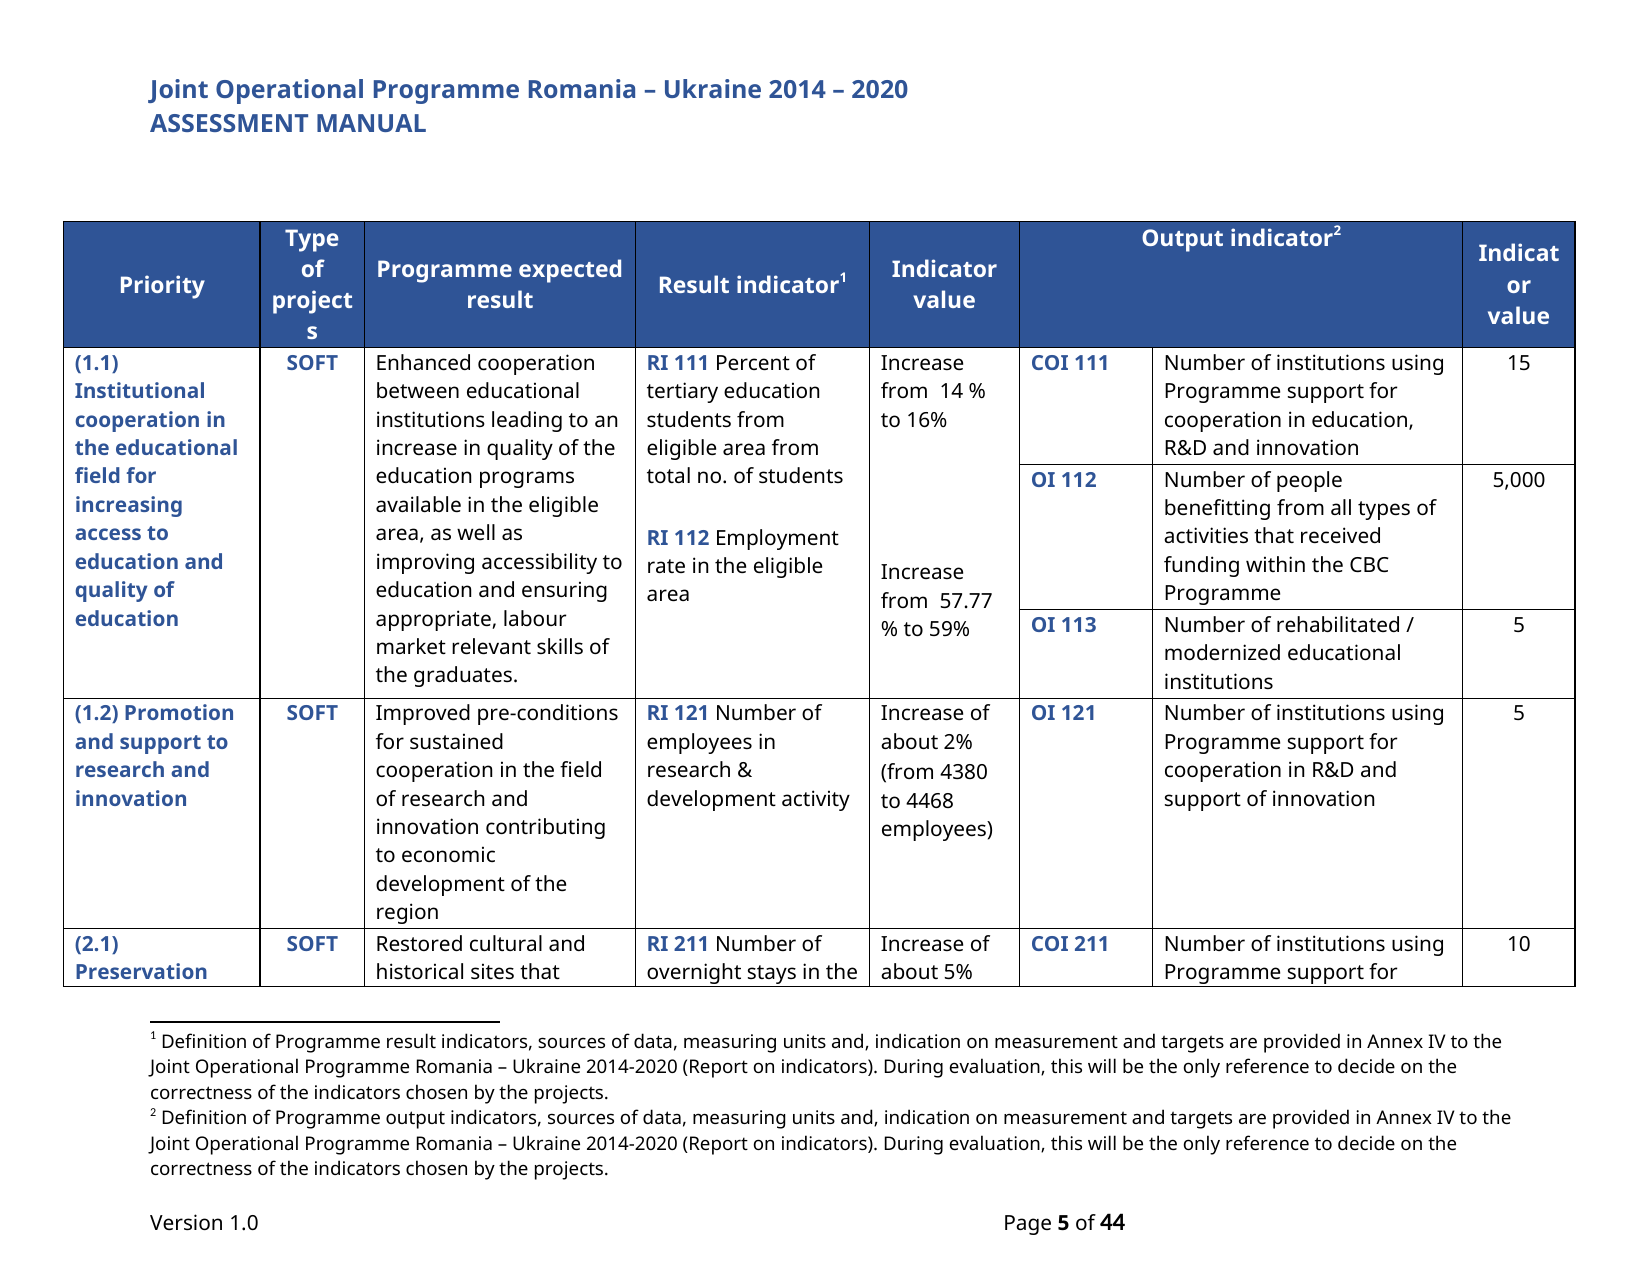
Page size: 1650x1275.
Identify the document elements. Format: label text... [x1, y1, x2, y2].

table_cell Number of institutions using Programme support for cooperation in education, R&D and innovation [1153, 348, 1462, 464]
table_cell RI 111 Percent of tertiary education students from eligible area from total no. of students RI 112 Employment rate in the eligible area [636, 348, 869, 697]
table_cell OI 113 [1020, 610, 1152, 697]
table_cell Number of people benefitting from all types of activities that received funding within the CBC Programme [1153, 465, 1462, 609]
table_cell 5,000 [1463, 465, 1574, 609]
table_cell 5 [1463, 699, 1574, 928]
table_cell Improved pre-conditions for sustained cooperation in the field of research and innovation contributing to economic development of the region [365, 699, 635, 928]
table_cell (1.1) Institutional cooperation in the educational field for increasing access to education and quality of education [64, 348, 259, 697]
table_cell Increase of about 2% (from 4380 to 4468 employees) [870, 699, 1019, 928]
table_header Type of projects [261, 222, 364, 347]
table_cell (1.2) Promotion and support to research and innovation [64, 699, 259, 928]
table_cell COI 111 [1020, 348, 1152, 464]
table_cell COI 211 [1020, 929, 1152, 986]
table_cell SOFT [261, 348, 364, 697]
table_header Indicator value [870, 222, 1019, 347]
table_cell Number of institutions using Programme support for cooperation in R&D and support of innovation [1153, 699, 1462, 928]
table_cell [365, 929, 635, 986]
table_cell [636, 929, 869, 986]
table_header Output indicator [1020, 222, 1462, 347]
table_cell Number of rehabilitated / modernized educational institutions [1153, 610, 1462, 697]
table_cell OI 121 [1020, 699, 1152, 928]
table_cell 10 [1463, 929, 1574, 986]
table_cell Increase from 14 % to 16% Increase from 57.77 % to 59% [870, 348, 1019, 697]
table_cell 5 [1463, 610, 1574, 697]
table_header Priority [64, 222, 259, 347]
table_cell SOFT [261, 699, 364, 928]
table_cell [870, 929, 1019, 986]
table_cell SOFT [261, 929, 364, 986]
table_cell RI 121 Number of employees in research & development activity [636, 699, 869, 928]
table_cell 15 [1463, 348, 1574, 464]
table_cell Enhanced cooperation between educational institutions leading to an increase in quality of the education programs available in the eligible area, as well as improving accessibility to education and ensuring appropriate, labour market relevant skills of the graduates. [365, 348, 635, 697]
table_header Result indicator [636, 222, 869, 347]
table_header Programme expected result [365, 222, 635, 347]
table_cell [1153, 929, 1462, 986]
table_cell OI 112 [1020, 465, 1152, 609]
table_header Indicator value [1463, 222, 1574, 347]
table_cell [64, 929, 259, 986]
